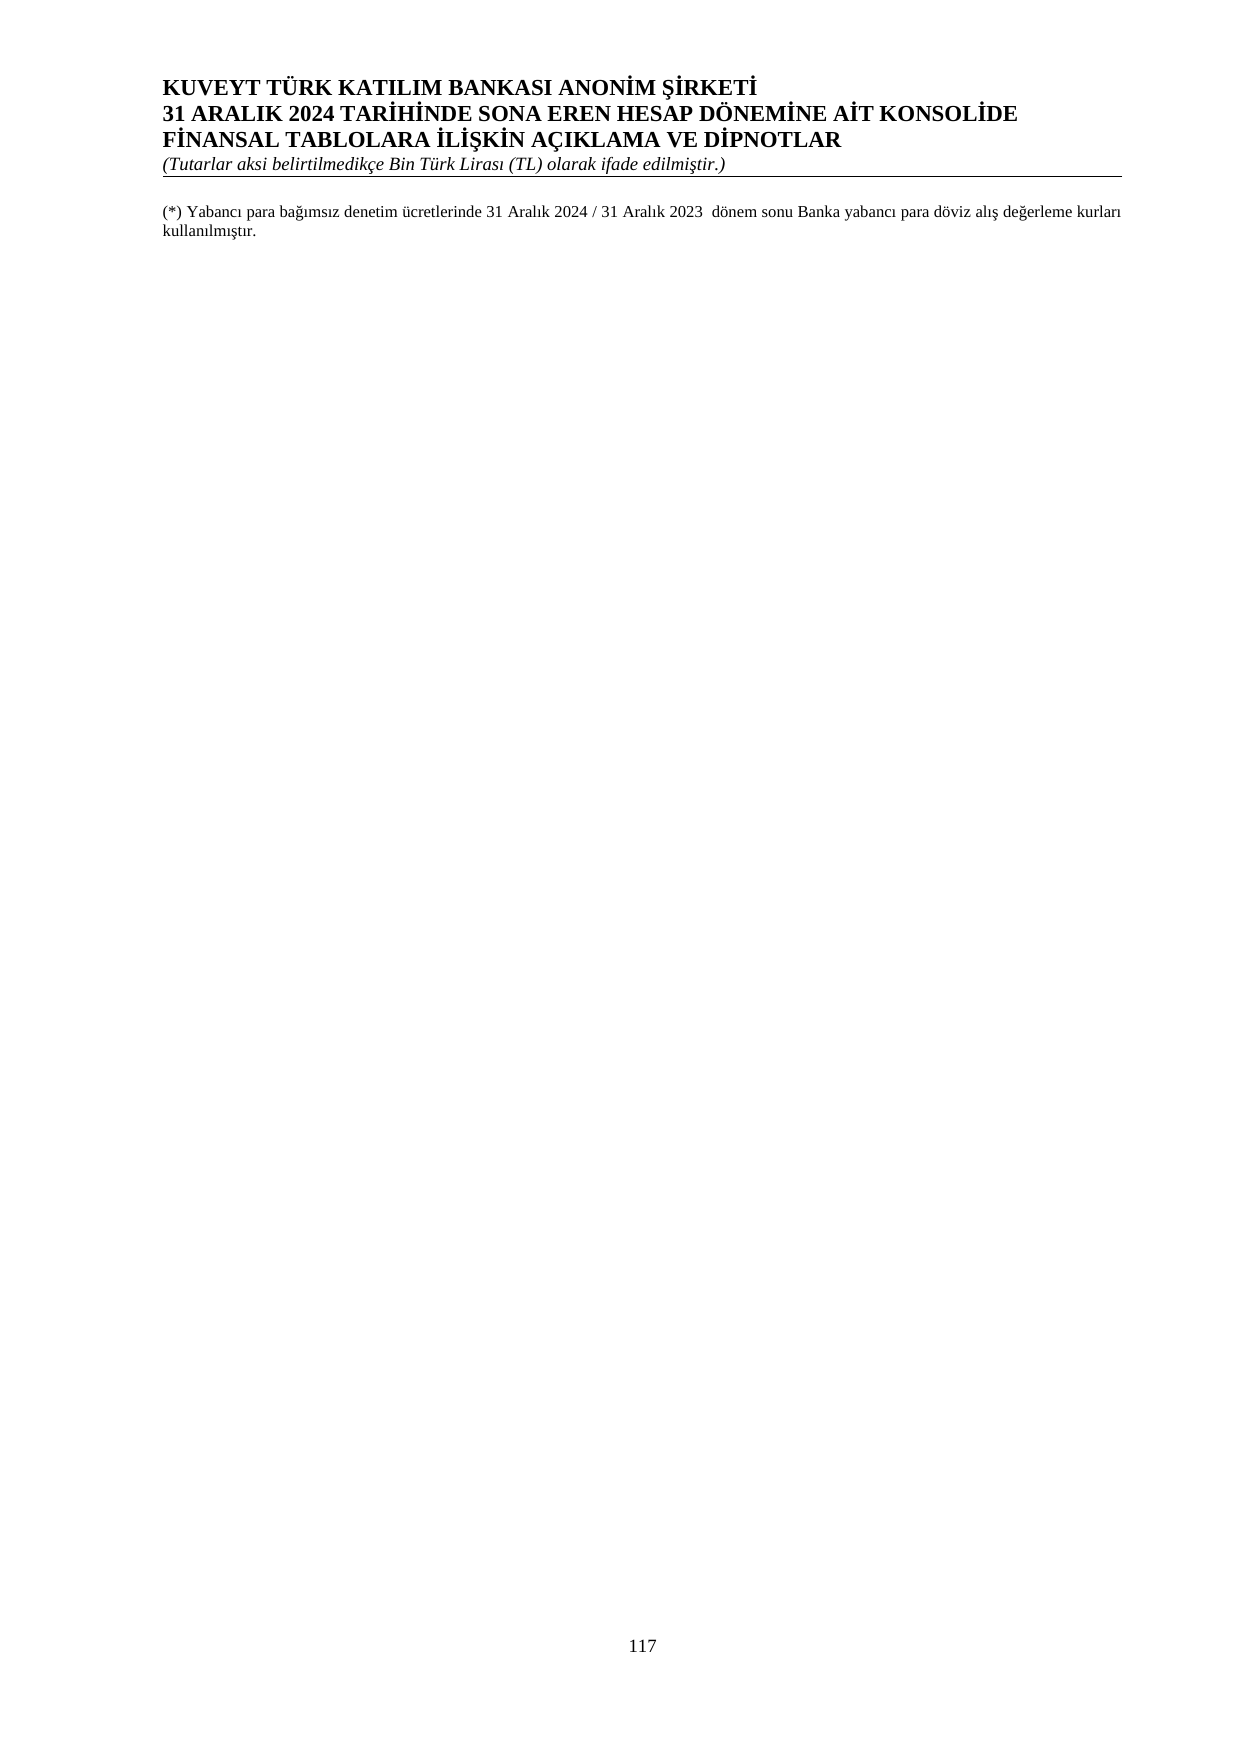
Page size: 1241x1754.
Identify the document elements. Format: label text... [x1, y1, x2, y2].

text (*) Yabancı para bağımsız denetim ücretlerinde 31 Aralık 2024 / 31 Aralık 2023 dönem sonu Banka yabancı para döviz alış değerleme kurları kullanılmıştır. [162, 201, 1122, 240]
